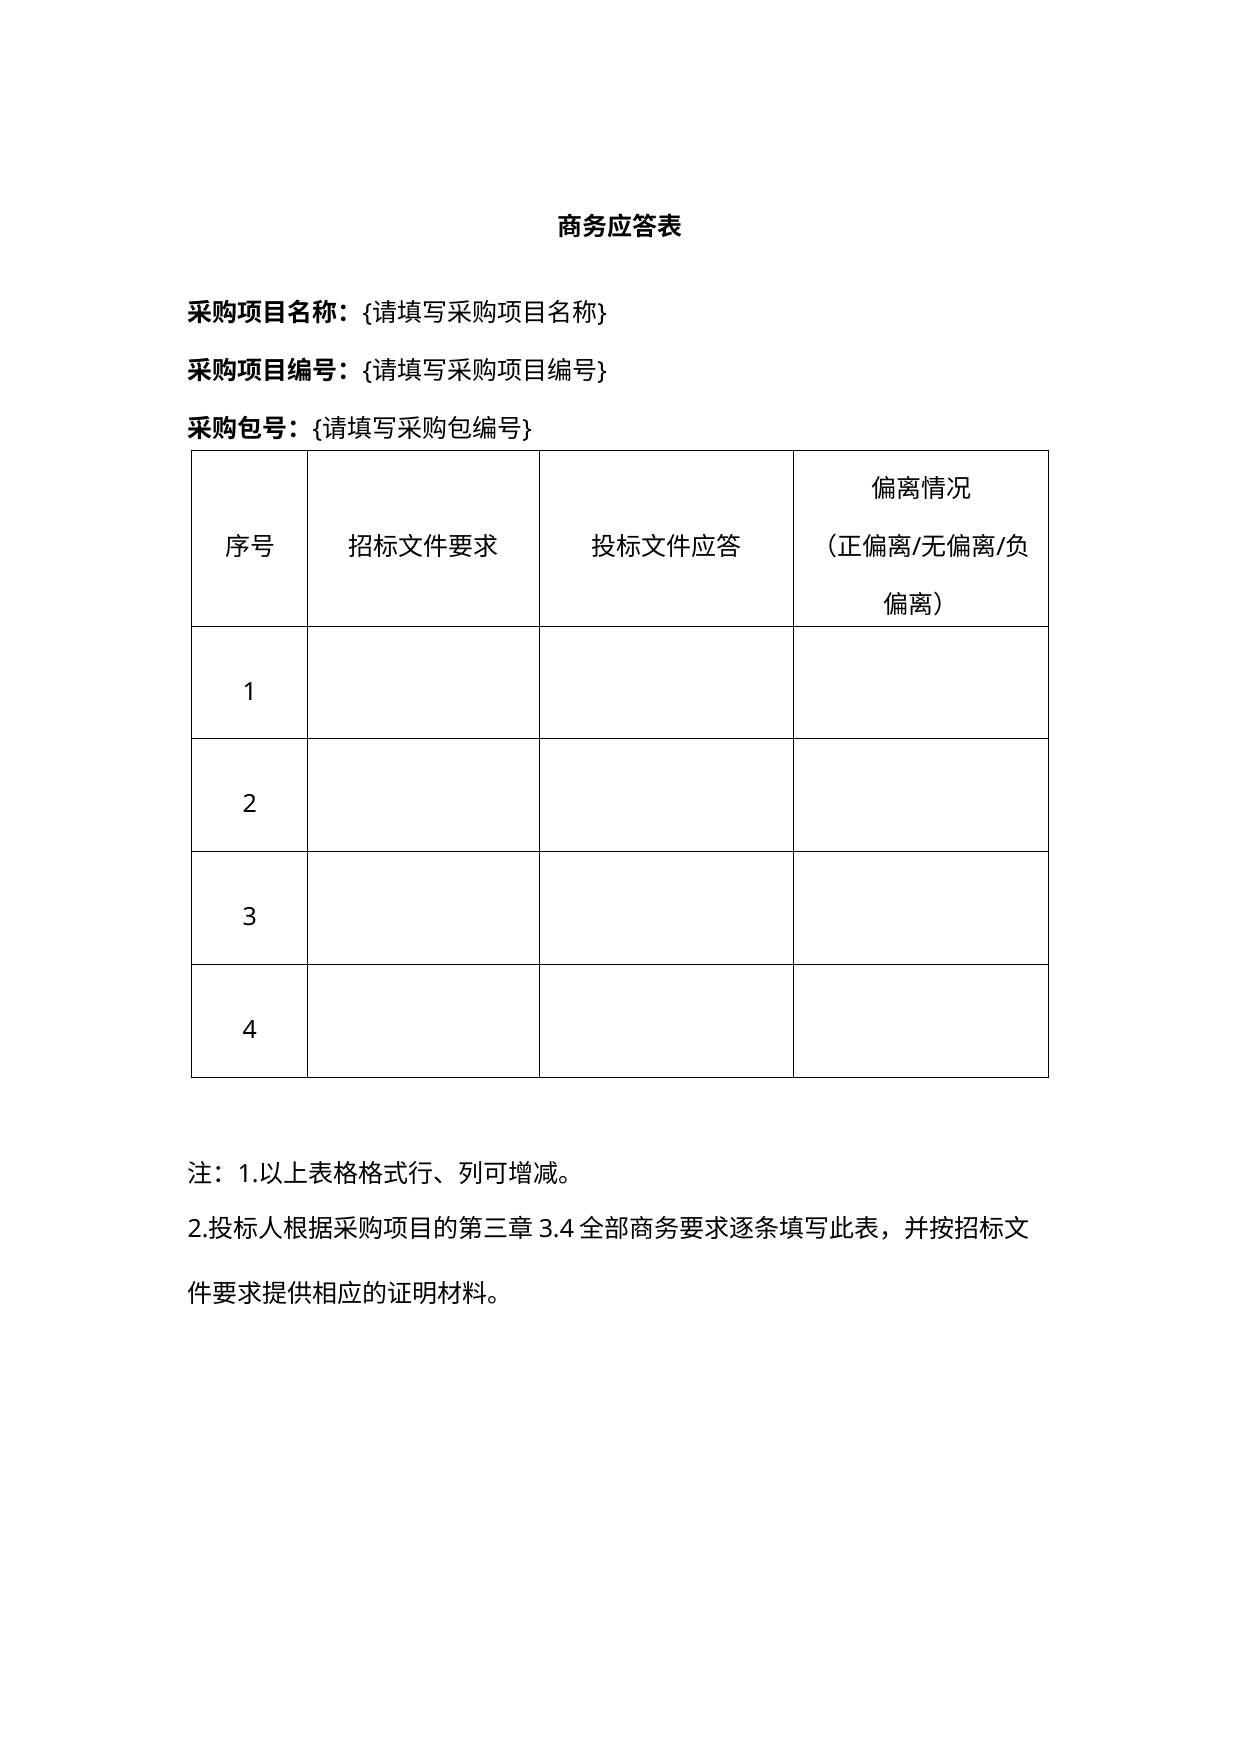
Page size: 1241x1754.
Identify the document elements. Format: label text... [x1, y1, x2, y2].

text 2.投标人根据采购项目的第三章3.4全部商务要求逐条填写此表，并按招标文件要求提供相应的证明材料。 [187, 1194, 1053, 1324]
table_cell 1 [192, 627, 307, 738]
text 采购包号：{请填写采购包编号} [187, 391, 1053, 449]
table_cell [308, 965, 539, 1077]
text 采购项目编号：{请填写采购项目编号} [187, 333, 1053, 391]
table_cell [308, 627, 539, 738]
table_cell [308, 739, 539, 851]
text 注：1.以上表格格式行、列可增减。 [187, 1136, 1053, 1194]
table_cell [540, 852, 793, 964]
text 采购项目名称：{请填写采购项目名称} [187, 274, 1053, 333]
table_cell [794, 852, 1048, 964]
table_cell 3 [192, 852, 307, 964]
table_cell [794, 627, 1048, 738]
table_cell [540, 739, 793, 851]
table_cell [540, 965, 793, 1077]
table_header 招标文件要求 [308, 451, 539, 626]
table_header 序号 [192, 451, 307, 626]
table_cell [308, 852, 539, 964]
table_cell 4 [192, 965, 307, 1077]
table_cell [540, 627, 793, 738]
table_cell [794, 965, 1048, 1077]
subtitle 商务应答表 [187, 189, 1053, 247]
table_cell 2 [192, 739, 307, 851]
table_header 偏离情况 （正偏离/无偏离/负偏离） [794, 451, 1048, 626]
table_cell [794, 739, 1048, 851]
table_header 投标文件应答 [540, 451, 793, 626]
